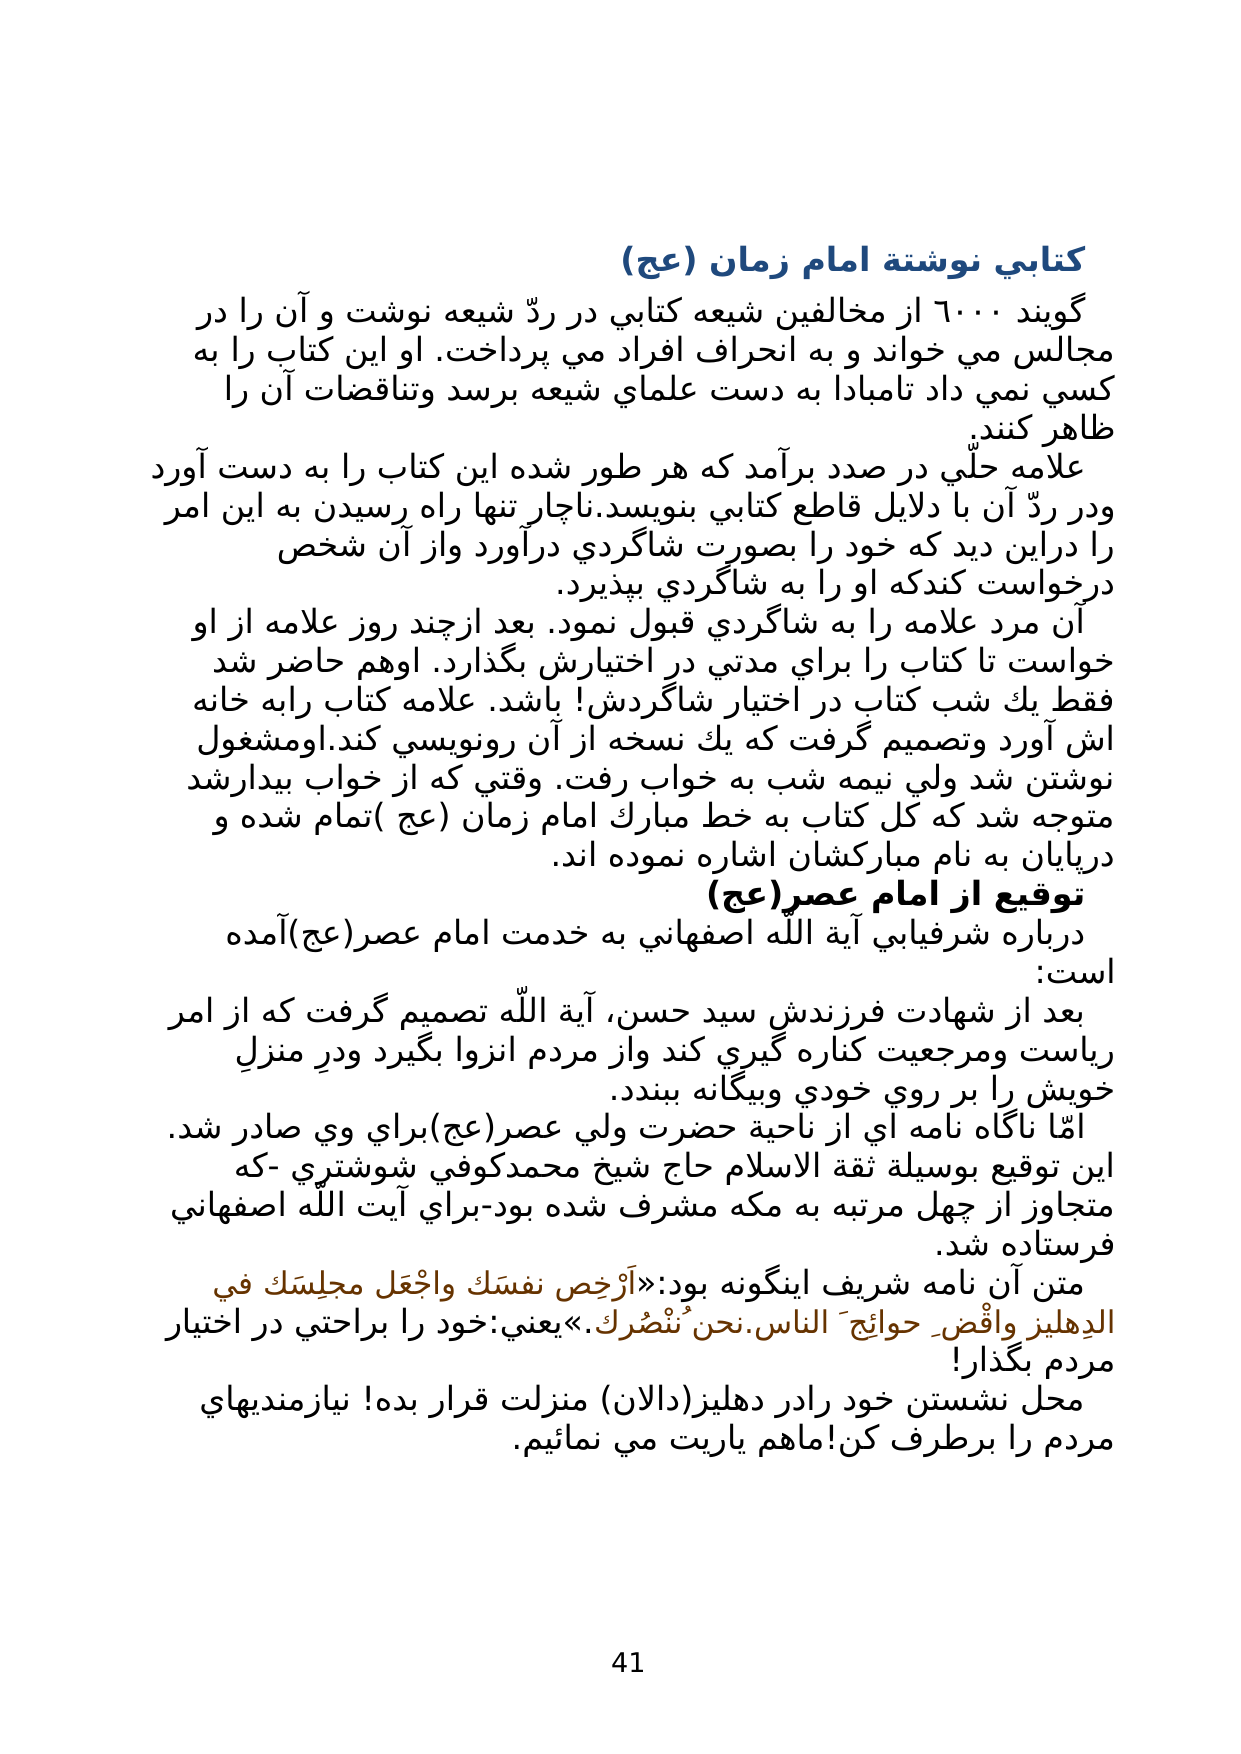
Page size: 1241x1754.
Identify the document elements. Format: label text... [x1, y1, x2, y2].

text متن آن نامه شريف اينگونه بود:«اَرْخِص نفسَك واجْعَل مجلِسَك في الدِهليز واقْض ِ حوائِج َ الناس.نحن ُننْصُرك.»يعني:خود را براحتي در اختيار مردم بگذار! [141, 1263, 1116, 1380]
text آن مرد علامه را به شاگردي قبول نمود. بعد ازچند روز علامه از او خواست تا كتاب را براي مدتي در اختيارش بگذارد. اوهم حاضر شد فقط يك شب كتاب در اختيار شاگردش! باشد. علامه كتاب رابه خانه اش آورد وتصميم گرفت كه يك نسخه از آن رونويسي كند.اومشغول نوشتن شد ولي نيمه شب به خواب رفت. وقتي كه از خواب بيدارشد متوجه شد كه كل كتاب به خط مبارك امام زمان (عج )تمام شده و درپايان به نام مباركشان اشاره نموده اند. [141, 603, 1116, 875]
text گويند ٦٠٠٠ از مخالفين شيعه كتابي در ردّ شيعه نوشت و آن را در مجالس مي خواند و به انحراف افراد مي پرداخت. او اين كتاب را به كسي نمي داد تامبادا به دست علماي شيعه برسد وتناقضات آن را ظاهر كنند. [141, 292, 1116, 447]
text امّا ناگاه نامه اي از ناحية حضرت ولي عصر(عج)براي وي صادر شد. اين توقيع بوسيلة ثقة الاسلام حاج شيخ محمدكوفي شوشتري -كه متجاوز از چهل مرتبه به مكه مشرف شده بود-براي آيت اللّه اصفهاني فرستاده شد. [141, 1108, 1116, 1263]
text توقيع از امام عصر(عج) [141, 875, 1116, 913]
text درباره شرفيابي آية اللّه اصفهاني به خدمت امام عصر(عج)آمده است: [141, 913, 1116, 991]
text علامه حلّي در صدد برآمد كه هر طور شده اين كتاب را به دست آورد ودر ردّ آن با دلايل قاطع كتابي بنويسد.ناچار تنها راه رسيدن به اين امر را دراين ديد كه خود را بصورت شاگردي درآورد واز آن شخص درخواست كندكه او را به شاگردي بپذيرد. [141, 447, 1116, 603]
text بعد از شهادت فرزندش سيد حسن، آية اللّه تصميم گرفت كه از امر رياست ومرجعيت كناره گيري كند واز مردم انزوا بگيرد ودرِ منزلِ خويش را بر روي خودي وبيگانه ببندد. [141, 991, 1116, 1108]
subtitle كتابي نوشتة امام زمان (عج) [141, 241, 1116, 279]
text محل نشستن خود رادر دهليز(دالان) منزلت قرار بده! نيازمنديهاي مردم را برطرف كن!ماهم ياريت مي نمائيم. [141, 1380, 1116, 1457]
